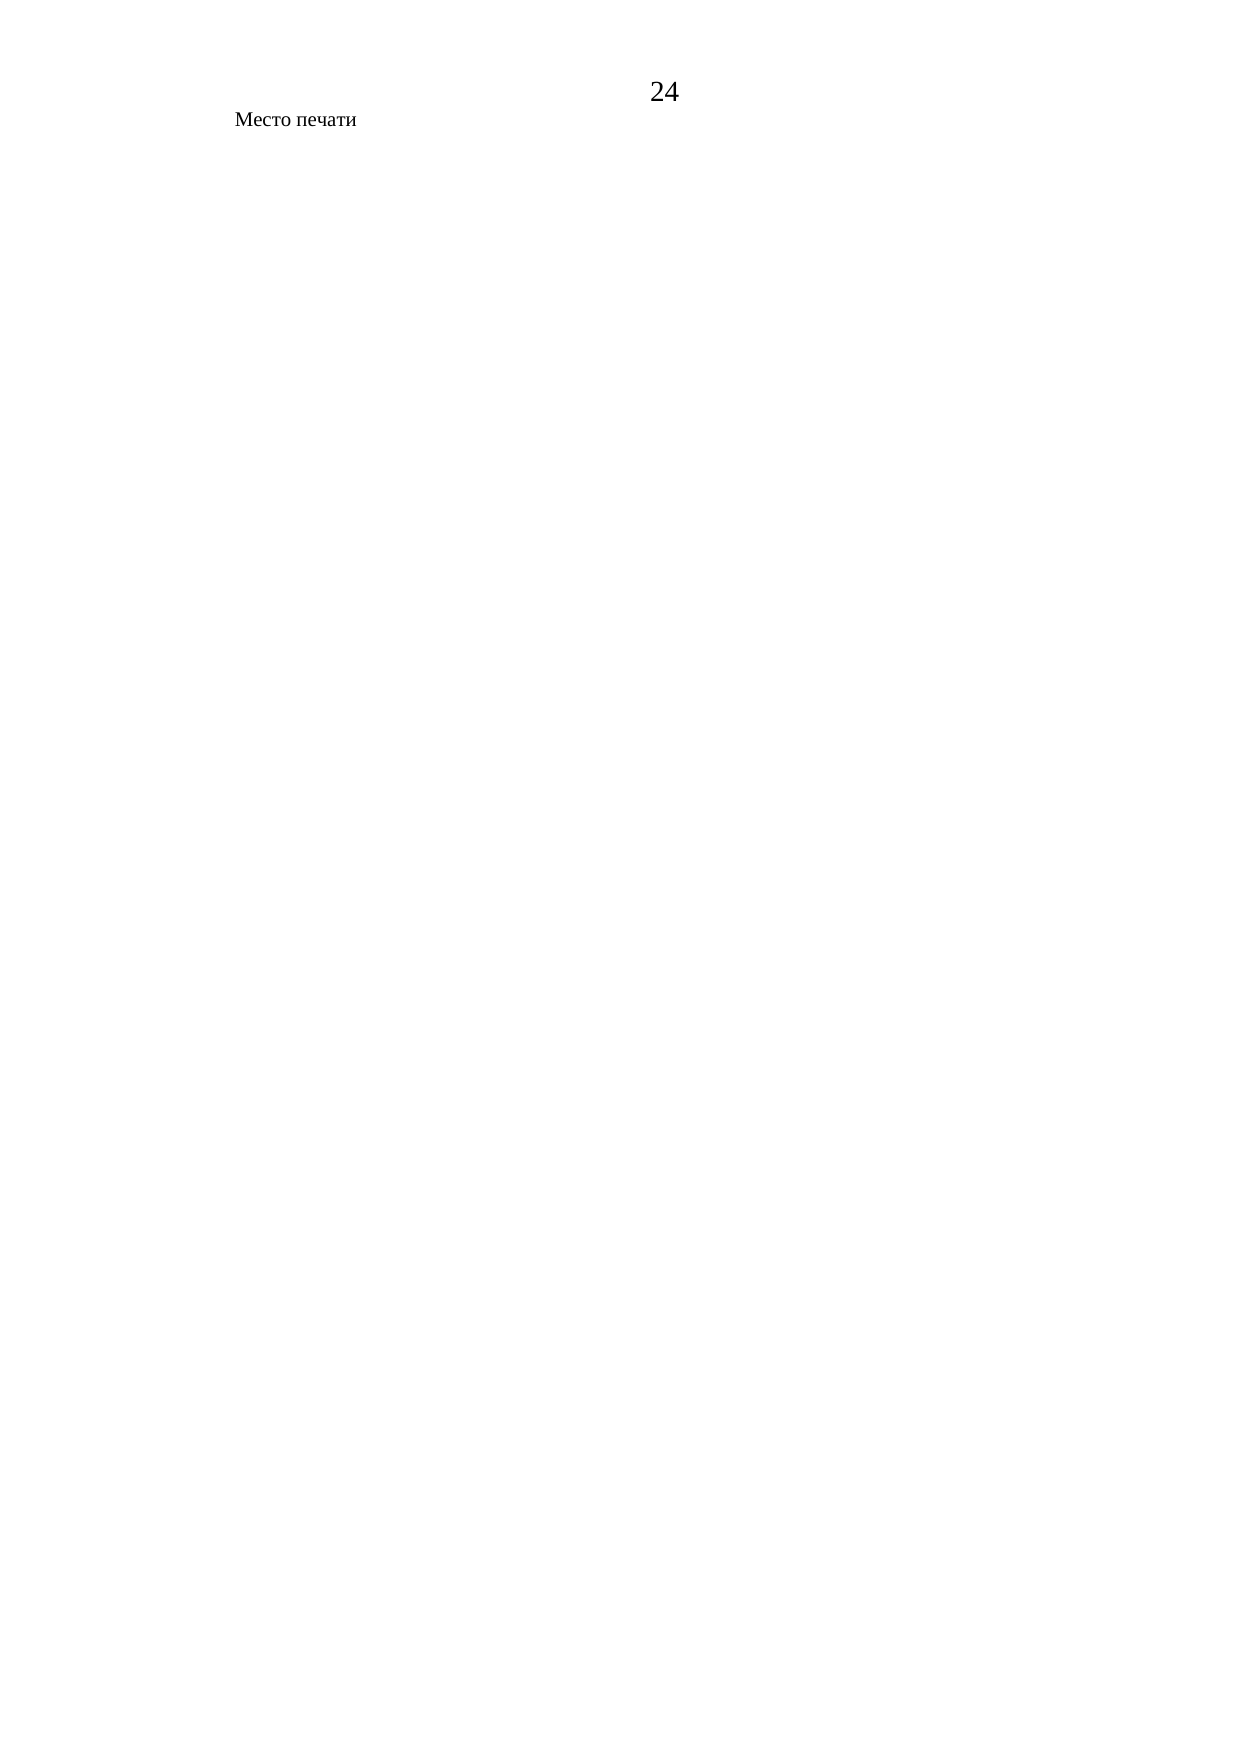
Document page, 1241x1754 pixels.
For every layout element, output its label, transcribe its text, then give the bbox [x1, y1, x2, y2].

text Место печати [177, 107, 1152, 131]
